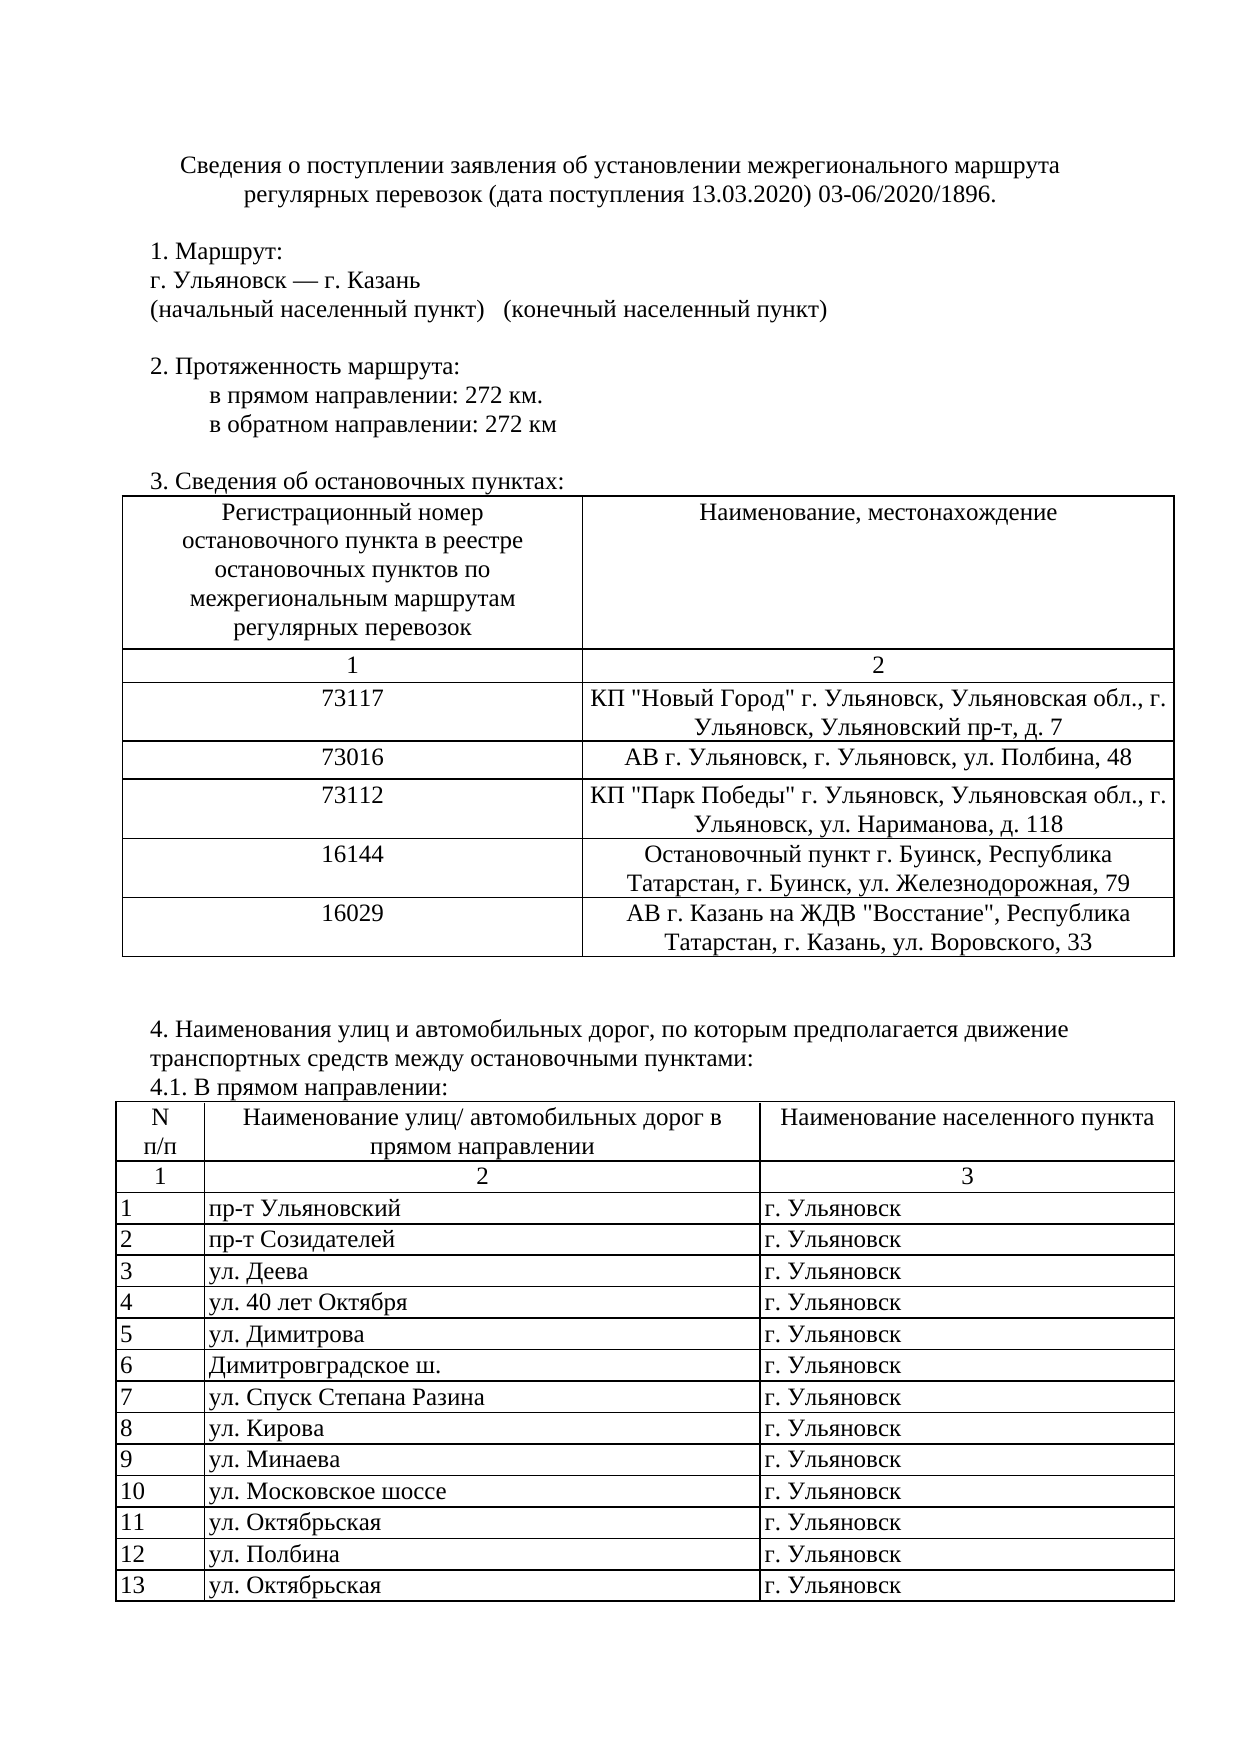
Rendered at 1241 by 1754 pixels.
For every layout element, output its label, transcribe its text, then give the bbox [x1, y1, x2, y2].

text 1. Маршрут: [150, 236, 1090, 265]
table_cell пр-т Созидателей [205, 1225, 759, 1254]
table_cell 73117 [123, 683, 582, 740]
table_cell ул. Спуск Степана Разина [205, 1382, 759, 1412]
table_cell 1 [123, 650, 582, 681]
table_cell ул. 40 лет Октября [205, 1287, 759, 1317]
table_cell 5 [117, 1319, 204, 1349]
table_cell г. Ульяновск [761, 1319, 1174, 1349]
table_header Наименование населенного пункта [761, 1102, 1174, 1160]
table_cell г. Ульяновск [761, 1256, 1174, 1286]
table_cell 16144 [123, 839, 582, 896]
table_cell 13 [117, 1571, 204, 1600]
table_cell ул. Московское шоссе [205, 1476, 759, 1506]
table_cell г. Ульяновск [761, 1539, 1174, 1569]
text 4.1. В прямом направлении: [150, 1072, 1090, 1101]
table_cell г. Ульяновск [761, 1571, 1174, 1600]
table_header Наименование улиц/ автомобильных дорог в прямом направлении [205, 1102, 760, 1160]
table_cell 2 [583, 650, 1173, 681]
table_cell ул. Кирова [205, 1413, 759, 1443]
text в прямом направлении: 272 км. [150, 380, 1090, 409]
table_header Наименование, местонахождение [583, 497, 1173, 648]
table_cell г. Ульяновск [761, 1193, 1174, 1223]
table_cell АВ г. Казань на ЖДВ "Восстание", Республика Татарстан, г. Казань, ул. Воровского, 33 [583, 898, 1173, 956]
table_cell 2 [205, 1162, 759, 1191]
table_cell 8 [117, 1413, 204, 1443]
table_cell 16029 [123, 898, 582, 956]
table_cell г. Ульяновск [761, 1225, 1174, 1254]
text в обратном направлении: 272 км [150, 409, 1090, 437]
table_cell г. Ульяновск [761, 1350, 1174, 1380]
table_cell Остановочный пункт г. Буинск, Республика Татарстан, г. Буинск, ул. Железнодорожная, 79 [583, 839, 1173, 896]
table_cell ул. Октябрьская [205, 1508, 759, 1537]
table_cell 4 [117, 1287, 204, 1317]
table_cell КП "Парк Победы" г. Ульяновск, Ульяновская обл., г. Ульяновск, ул. Нариманова, д. 118 [583, 780, 1173, 837]
table_header Регистрационный номер остановочного пункта в реестре остановочных пунктов по межрегиональным маршрутам регулярных перевозок [123, 497, 582, 648]
text 3. Сведения об остановочных пунктах: [150, 466, 1090, 495]
table_cell 3 [761, 1162, 1174, 1191]
table_cell 73112 [123, 780, 582, 837]
table_cell 2 [117, 1225, 204, 1254]
table_header N п/п [117, 1102, 204, 1160]
table_cell ул. Полбина [205, 1539, 759, 1569]
table_cell 12 [117, 1539, 204, 1569]
table_cell ул. Октябрьская [205, 1571, 759, 1600]
table_cell КП "Новый Город" г. Ульяновск, Ульяновская обл., г. Ульяновск, Ульяновский пр-т, д. 7 [583, 683, 1173, 740]
table_cell 7 [117, 1382, 204, 1412]
table_cell ул. Деева [205, 1256, 759, 1286]
text 2. Протяженность маршрута: [150, 351, 1090, 380]
table_cell 6 [117, 1350, 204, 1380]
text (начальный населенный пункт) (конечный населенный пункт) [150, 294, 1090, 322]
table_cell 1 [117, 1162, 204, 1191]
table_cell Димитровградское ш. [205, 1350, 759, 1380]
table_cell г. Ульяновск [761, 1445, 1174, 1474]
table_cell 1 [117, 1193, 204, 1223]
table_cell пр-т Ульяновский [205, 1193, 759, 1223]
text г. Ульяновск — г. Казань [150, 265, 1090, 294]
table_cell г. Ульяновск [761, 1508, 1174, 1537]
table_cell 11 [117, 1508, 204, 1537]
table_cell ул. Димитрова [205, 1319, 759, 1349]
table_cell АВ г. Ульяновск, г. Ульяновск, ул. Полбина, 48 [583, 742, 1173, 778]
table_cell 73016 [123, 742, 582, 778]
text 4. Наименования улиц и автомобильных дорог, по которым предполагается движение транспортных средств между остановочными пунктами: [150, 1014, 1090, 1072]
text Сведения о поступлении заявления об установлении межрегионального маршрута регулярных перевозок (дата поступления 13.03.2020) 03-06/2020/1896. [150, 150, 1090, 207]
table_cell г. Ульяновск [761, 1476, 1174, 1506]
table_cell 9 [117, 1445, 204, 1474]
table_cell г. Ульяновск [761, 1287, 1174, 1317]
table_cell 10 [117, 1476, 204, 1506]
table_cell 3 [117, 1256, 204, 1286]
table_cell г. Ульяновск [761, 1413, 1174, 1443]
table_cell г. Ульяновск [761, 1382, 1174, 1412]
table_cell ул. Минаева [205, 1445, 759, 1474]
